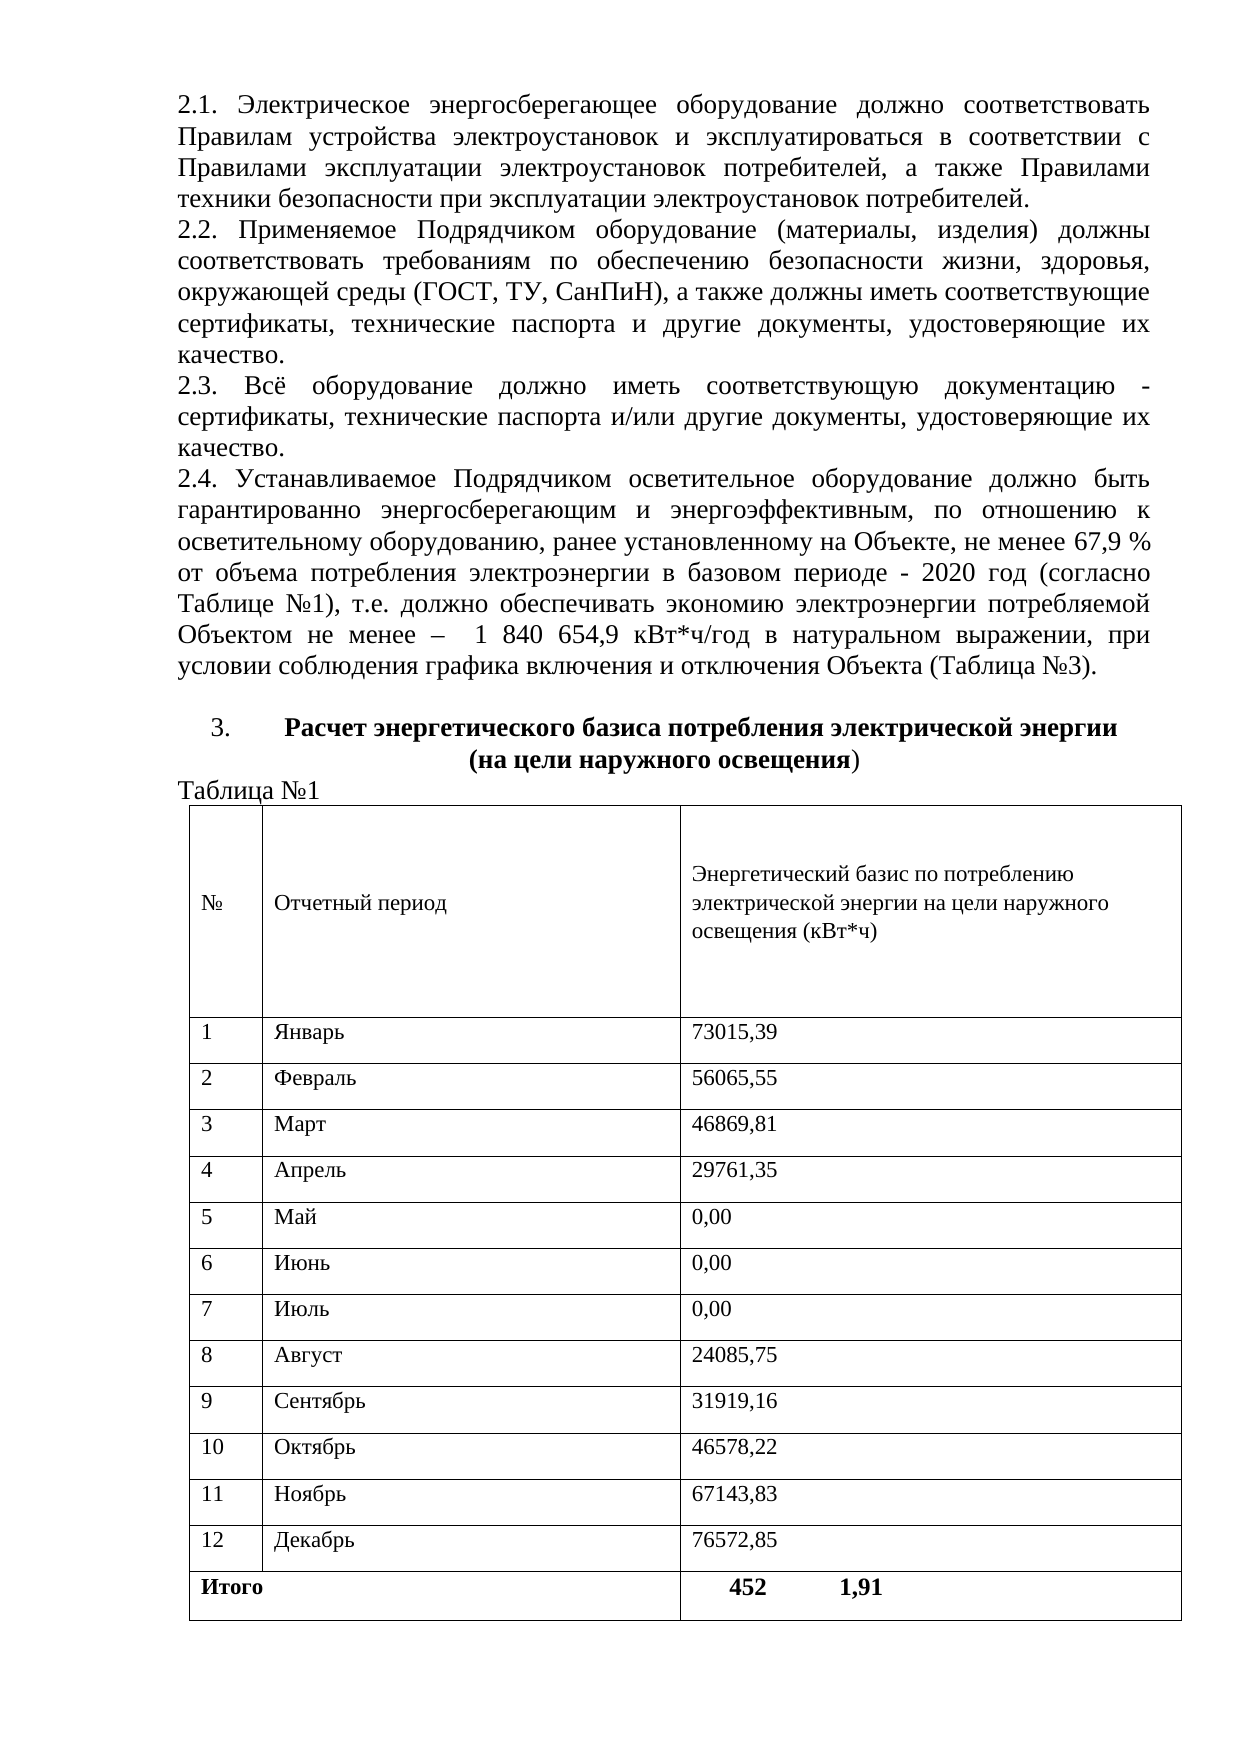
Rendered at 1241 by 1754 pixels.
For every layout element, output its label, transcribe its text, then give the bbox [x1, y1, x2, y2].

text Таблица №1 [177, 774, 1151, 805]
table_cell Апрель [263, 1157, 680, 1202]
text 3. Расчет энергетического базиса потребления электрической энергии [177, 712, 1151, 743]
table_cell Июнь [263, 1249, 680, 1294]
text 2.3. Всё оборудование должно иметь соответствующую документацию - сертификаты, технические паспорта и/или другие документы, удостоверяющие их качество. [177, 369, 1151, 462]
table_cell 8 [190, 1341, 262, 1386]
table_cell 29761,35 [681, 1157, 1181, 1202]
table_cell 0,00 [681, 1203, 1181, 1248]
table_cell Декабрь [263, 1526, 680, 1571]
table_cell 9 [190, 1387, 262, 1432]
text 2.2. Применяемое Подрядчиком оборудование (материалы, изделия) должны соответствовать требованиям по обеспечению безопасности жизни, здоровья, окружающей среды (ГОСТ, ТУ, СанПиН), а также должны иметь соответствующие сертификаты, технические паспорта и другие документы, удостоверяющие их качество. [177, 213, 1151, 369]
table_cell Сентябрь [263, 1387, 680, 1432]
table_cell 24085,75 [681, 1341, 1181, 1386]
table_cell Январь [263, 1018, 680, 1063]
table_cell 3 [190, 1110, 262, 1156]
table_cell 2 [190, 1064, 262, 1109]
table_cell Итого [190, 1572, 680, 1619]
table_cell Февраль [263, 1064, 680, 1109]
table_cell 31919,16 [681, 1387, 1181, 1432]
table_cell 7 [190, 1295, 262, 1340]
table_header Энергетический базис по потреблению электрической энергии на цели наружного освещения (кВт*ч) [681, 806, 1181, 1017]
table_cell 6 [190, 1249, 262, 1294]
table_cell 73015,39 [681, 1018, 1181, 1063]
table_cell Август [263, 1341, 680, 1386]
table_cell Июль [263, 1295, 680, 1340]
table_cell Март [263, 1110, 680, 1156]
text (на цели наружного освещения) [177, 743, 1151, 774]
table_cell 1 [190, 1018, 262, 1063]
table_header № [190, 806, 262, 1017]
table_cell 5 [190, 1203, 262, 1248]
table_cell 76572,85 [681, 1526, 1181, 1571]
table_cell Октябрь [263, 1434, 680, 1478]
table_cell 11 [190, 1480, 262, 1525]
table_cell 67143,83 [681, 1480, 1181, 1525]
table_cell 46869,81 [681, 1110, 1181, 1156]
text 2.4. Устанавливаемое Подрядчиком осветительное оборудование должно быть гарантированно энергосберегающим и энергоэффективным, по отношению к осветительному оборудованию, ранее установленному на Объекте, не менее 67,9 % от объема потребления электроэнергии в базовом периоде - 2020 год (согласно Таблице №1), т.е. должно обеспечивать экономию электроэнергии потребляемой Объектом не менее – 1 840 654,9 кВт*ч/год в натуральном выражении, при условии соблюдения графика включения и отключения Объекта (Таблица №3). [177, 462, 1151, 680]
table_cell 0,00 [681, 1295, 1181, 1340]
table_cell 56065,55 [681, 1064, 1181, 1109]
table_cell Май [263, 1203, 680, 1248]
table_cell 1,91 [681, 1572, 1181, 1619]
text 2.1. Электрическое энергосберегающее оборудование должно соответствовать Правилам устройства электроустановок и эксплуатироваться в соответствии с Правилами эксплуатации электроустановок потребителей, а также Правилами техники безопасности при эксплуатации электроустановок потребителей. [177, 89, 1151, 213]
table_cell 46578,22 [681, 1434, 1181, 1478]
table_header Отчетный период [263, 806, 680, 1017]
table_cell 10 [190, 1434, 262, 1478]
table_cell 4 [190, 1157, 262, 1202]
table_cell 12 [190, 1526, 262, 1571]
table_cell Ноябрь [263, 1480, 680, 1525]
table_cell 0,00 [681, 1249, 1181, 1294]
